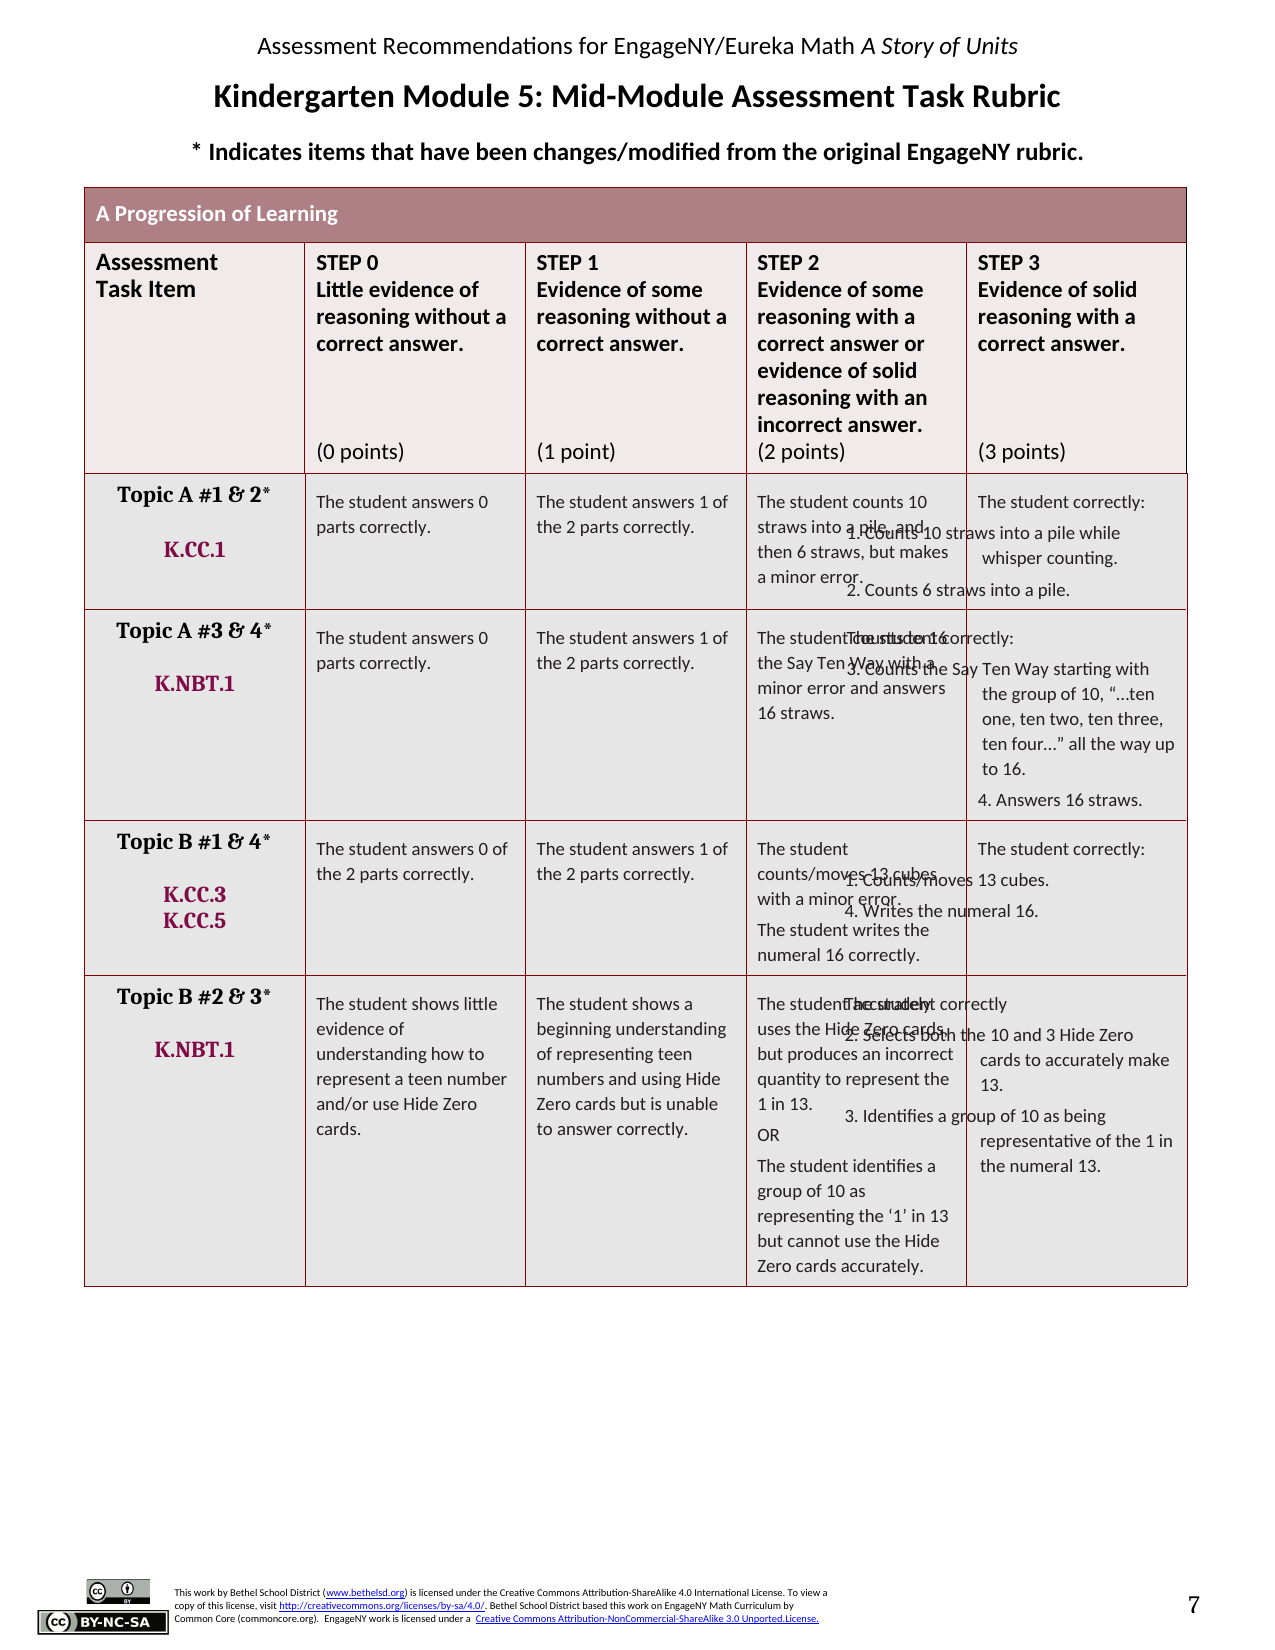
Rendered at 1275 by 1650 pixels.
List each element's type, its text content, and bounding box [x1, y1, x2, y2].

table_cell The student shows little evidence of understanding how to represent a teen number and/or use Hide Zero cards. [306, 976, 525, 1286]
table_cell The student correctly: 1. Counts 10 straws into a pile while whisper counting. 2. Counts 6 straws into a pile. [967, 474, 1187, 609]
table_cell The student answers 0 of the 2 parts correctly. [306, 821, 525, 975]
text Kindergarten Module 5: Mid-Module Assessment Task Rubric [75, 75, 1200, 116]
table_cell STEP 0 Little evidence of reasoning without a correct answer. (0 points) [305, 243, 525, 473]
table_cell The student answers 1 of the 2 parts correctly. [526, 821, 746, 975]
table_cell The student counts to 16 the Say Ten Way with a minor error and answers 16 straws. [747, 610, 966, 820]
table_cell The student answers 1 of the 2 parts correctly. [526, 474, 746, 609]
text * Indicates items that have been changes/modified from the original EngageNY rubric. [75, 136, 1200, 167]
table_cell STEP 2 Evidence of some reasoning with a correct answer or evidence of solid reasoning with an incorrect answer. (2 points) [747, 243, 966, 473]
table_cell The student correctly: 3. Counts the Say Ten Way starting with the group of 10, “…ten one, ten two, ten three, ten four…” all the way up to 16. 4. Answers 16 straws. [967, 609, 1187, 820]
table_cell The student answers 0 parts correctly. [306, 610, 525, 820]
table_cell The student answers 0 parts correctly. [306, 474, 525, 609]
table_cell Topic B #1 & 4* K.CC.3 K.CC.5 [85, 821, 305, 975]
table_cell The student shows a beginning understanding of representing teen numbers and using Hide Zero cards but is unable to answer correctly. [526, 976, 746, 1286]
table_cell The student correctly: 1. Counts/moves 13 cubes. 4. Writes the numeral 16. [967, 820, 1187, 975]
table_cell The student answers 1 of the 2 parts correctly. [526, 610, 746, 820]
table_cell Assessment Task Item [85, 243, 304, 473]
table_cell The student correctly 2. Selects both the 10 and 3 Hide Zero cards to accurately make 13. 3. Identifies a group of 10 as being representative of the 1 in the numeral 13. [967, 975, 1187, 1286]
table_cell Topic A #1 & 2* K.CC.1 [85, 474, 305, 609]
table_cell The student accurately uses the Hide Zero cards, but produces an incorrect quantity to represent the 1 in 13. OR The student identifies a group of 10 as representing the ‘1’ in 13 but cannot use the Hide Zero cards accurately. [747, 976, 966, 1286]
table_cell Topic B #2 & 3* K.NBT.1 [85, 976, 305, 1286]
picture [37, 1610, 169, 1636]
table_cell STEP 3 Evidence of solid reasoning with a correct answer. (3 points) [967, 243, 1186, 473]
table_cell STEP 1 Evidence of some reasoning without a correct answer. (1 point) [526, 243, 746, 473]
table_cell The student counts 10 straws into a pile, and then 6 straws, but makes a minor error. [747, 474, 966, 609]
table_cell The student counts/moves 13 cubes with a minor error. The student writes the numeral 16 correctly. [747, 821, 966, 975]
table_header A Progression of Learning [85, 188, 1186, 242]
table_cell Topic A #3 & 4* K.NBT.1 [85, 610, 305, 820]
